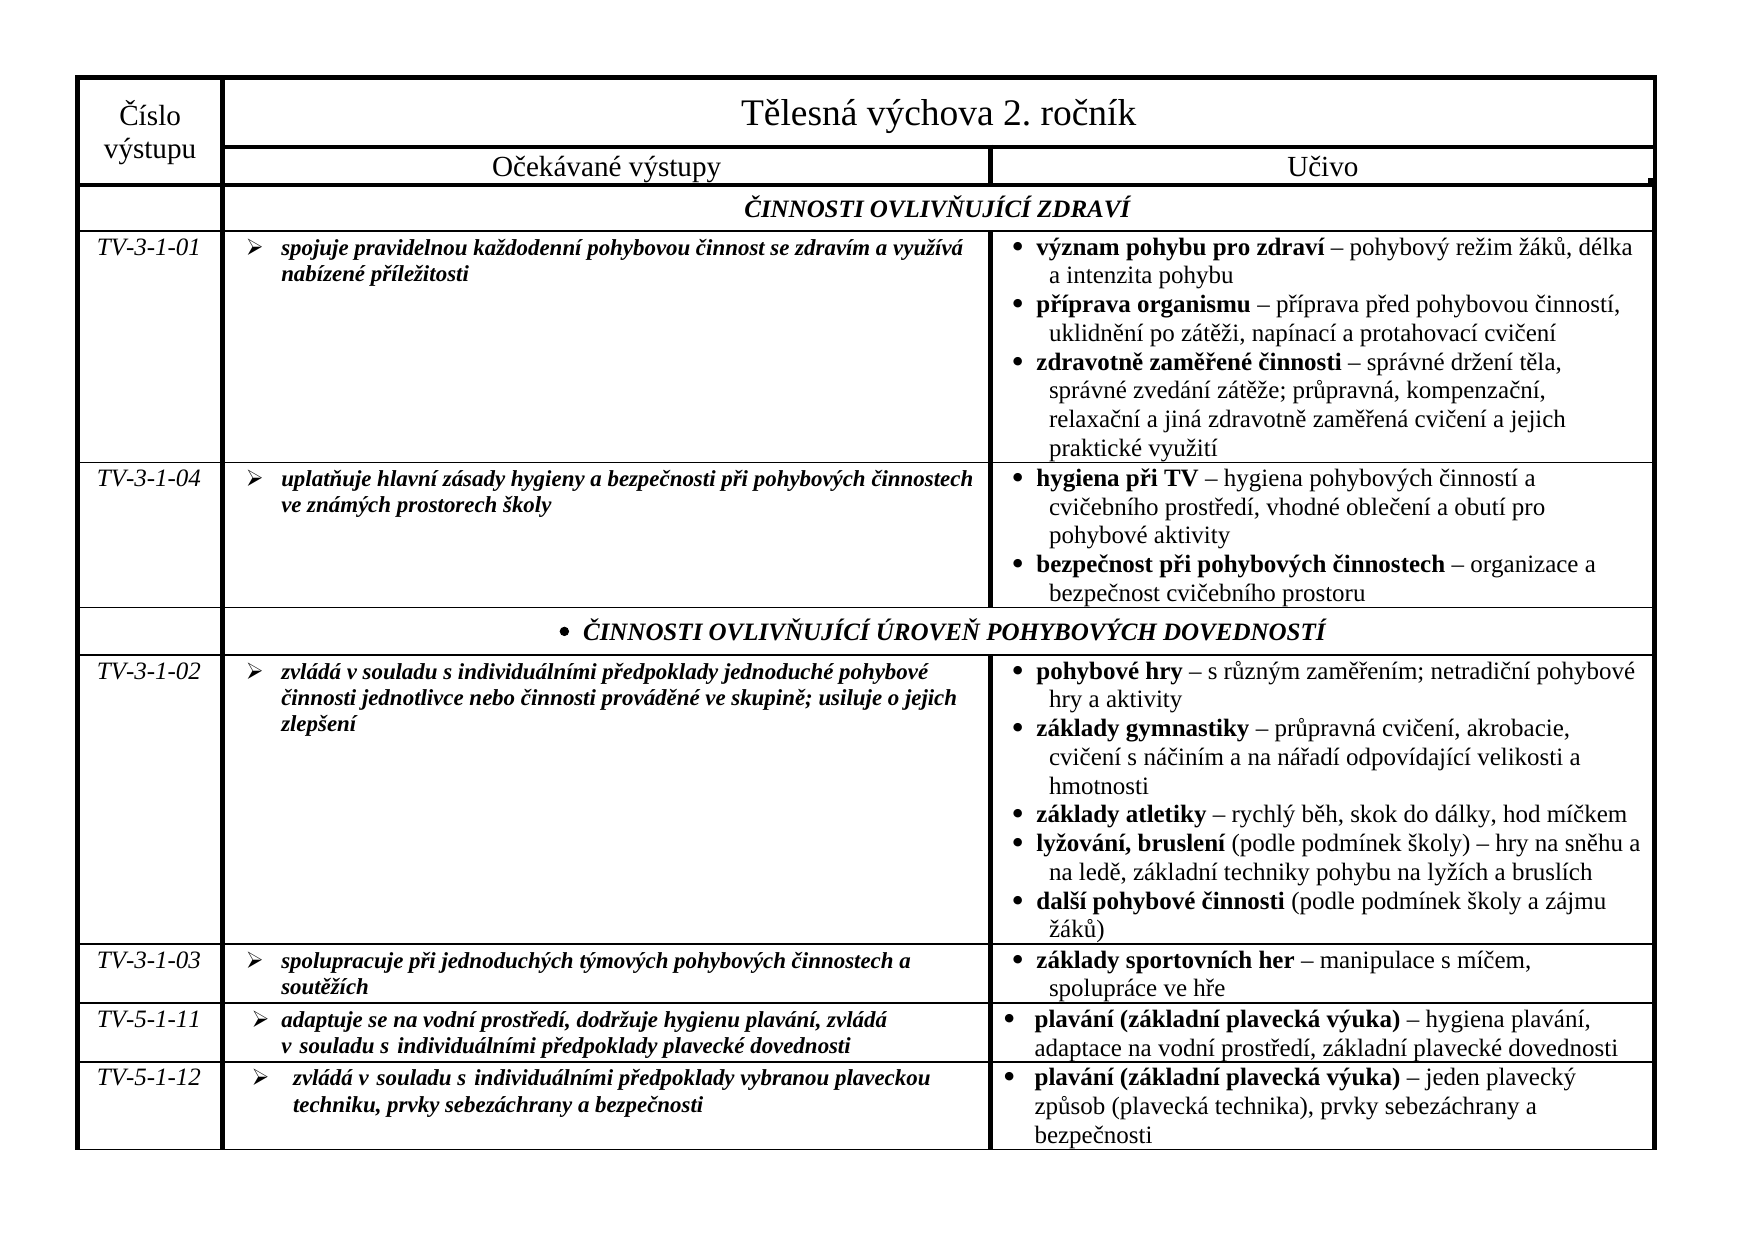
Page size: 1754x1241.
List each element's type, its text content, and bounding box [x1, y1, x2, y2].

table_cell ČINNOSTI OVLIVŇUJÍCÍ ZDRAVÍ [225, 187, 1652, 230]
table_cell TV-5-1-12 [80, 1063, 220, 1149]
table_cell TV-3-1-03 [80, 945, 220, 1002]
table_header Tělesná výchova 2. ročník [225, 80, 1653, 144]
table_cell TV-3-1-01 [80, 232, 220, 462]
table_cell spolupracuje při jednoduchých týmových pohybových činnostech a soutěžích [225, 945, 988, 1002]
table_cell plavání (základní plavecká výuka) – hygiena plavání, adaptace na vodní prostředí, základní plavecké dovednosti [993, 1004, 1652, 1061]
table_cell Očekávané výstupy [225, 149, 988, 183]
table_cell [80, 187, 220, 230]
table_cell adaptuje se na vodní prostředí, dodržuje hygienu plavání, zvládá v souladu s individuálními předpoklady plavecké dovednosti [225, 1004, 988, 1061]
table_cell TV-3-1-04 [80, 463, 220, 607]
table_cell základy sportovních her – manipulace s míčem, spolupráce ve hře [993, 945, 1652, 1002]
table_header Číslo výstupu [80, 80, 220, 183]
table_cell uplatňuje hlavní zásady hygieny a bezpečnosti při pohybových činnostech ve známých prostorech školy [225, 463, 988, 607]
table_cell hygiena při TV – hygiena pohybových činností a cvičebního prostředí, vhodné oblečení a obutí pro pohybové aktivity bezpečnost při pohybových činnostech – organizace a bezpečnost cvičebního prostoru [993, 463, 1652, 607]
table_cell TV-3-1-02 [80, 656, 220, 943]
table_cell [80, 608, 220, 654]
table_cell zvládá v souladu s individuálními předpoklady vybranou plaveckou techniku, prvky sebezáchrany a bezpečnosti [225, 1063, 988, 1149]
table_cell spojuje pravidelnou každodenní pohybovou činnost se zdravím a využívá nabízené příležitosti [225, 232, 988, 462]
table_cell plavání (základní plavecká výuka) – jeden plavecký způsob (plavecká technika), prvky sebezáchrany a bezpečnosti [993, 1063, 1652, 1149]
table_cell Učivo [993, 149, 1653, 183]
table_cell zvládá v souladu s individuálními předpoklady jednoduché pohybové činnosti jednotlivce nebo činnosti prováděné ve skupině; usiluje o jejich zlepšení [225, 656, 988, 943]
table_cell TV-5-1-11 [80, 1004, 220, 1061]
table_cell pohybové hry – s různým zaměřením; netradiční pohybové hry a aktivity základy gymnastiky – průpravná cvičení, akrobacie, cvičení s náčiním a na nářadí odpovídající velikosti a hmotnosti základy atletiky – rychlý běh, skok do dálky, hod míčkem lyžování, bruslení (podle podmínek školy) – hry na sněhu a na ledě, základní techniky pohybu na lyžích a bruslích další pohybové činnosti (podle podmínek školy a zájmu žáků) [993, 656, 1652, 943]
table_cell význam pohybu pro zdraví – pohybový režim žáků, délka a intenzita pohybu příprava organismu – příprava před pohybovou činností, uklidnění po zátěži, napínací a protahovací cvičení zdravotně zaměřené činnosti – správné držení těla, správné zvedání zátěže; průpravná, kompenzační, relaxační a jiná zdravotně zaměřená cvičení a jejich praktické využití [993, 232, 1652, 462]
table_cell ČINNOSTI OVLIVŇUJÍCÍ ÚROVEŇ POHYBOVÝCH DOVEDNOSTÍ [225, 608, 1652, 654]
